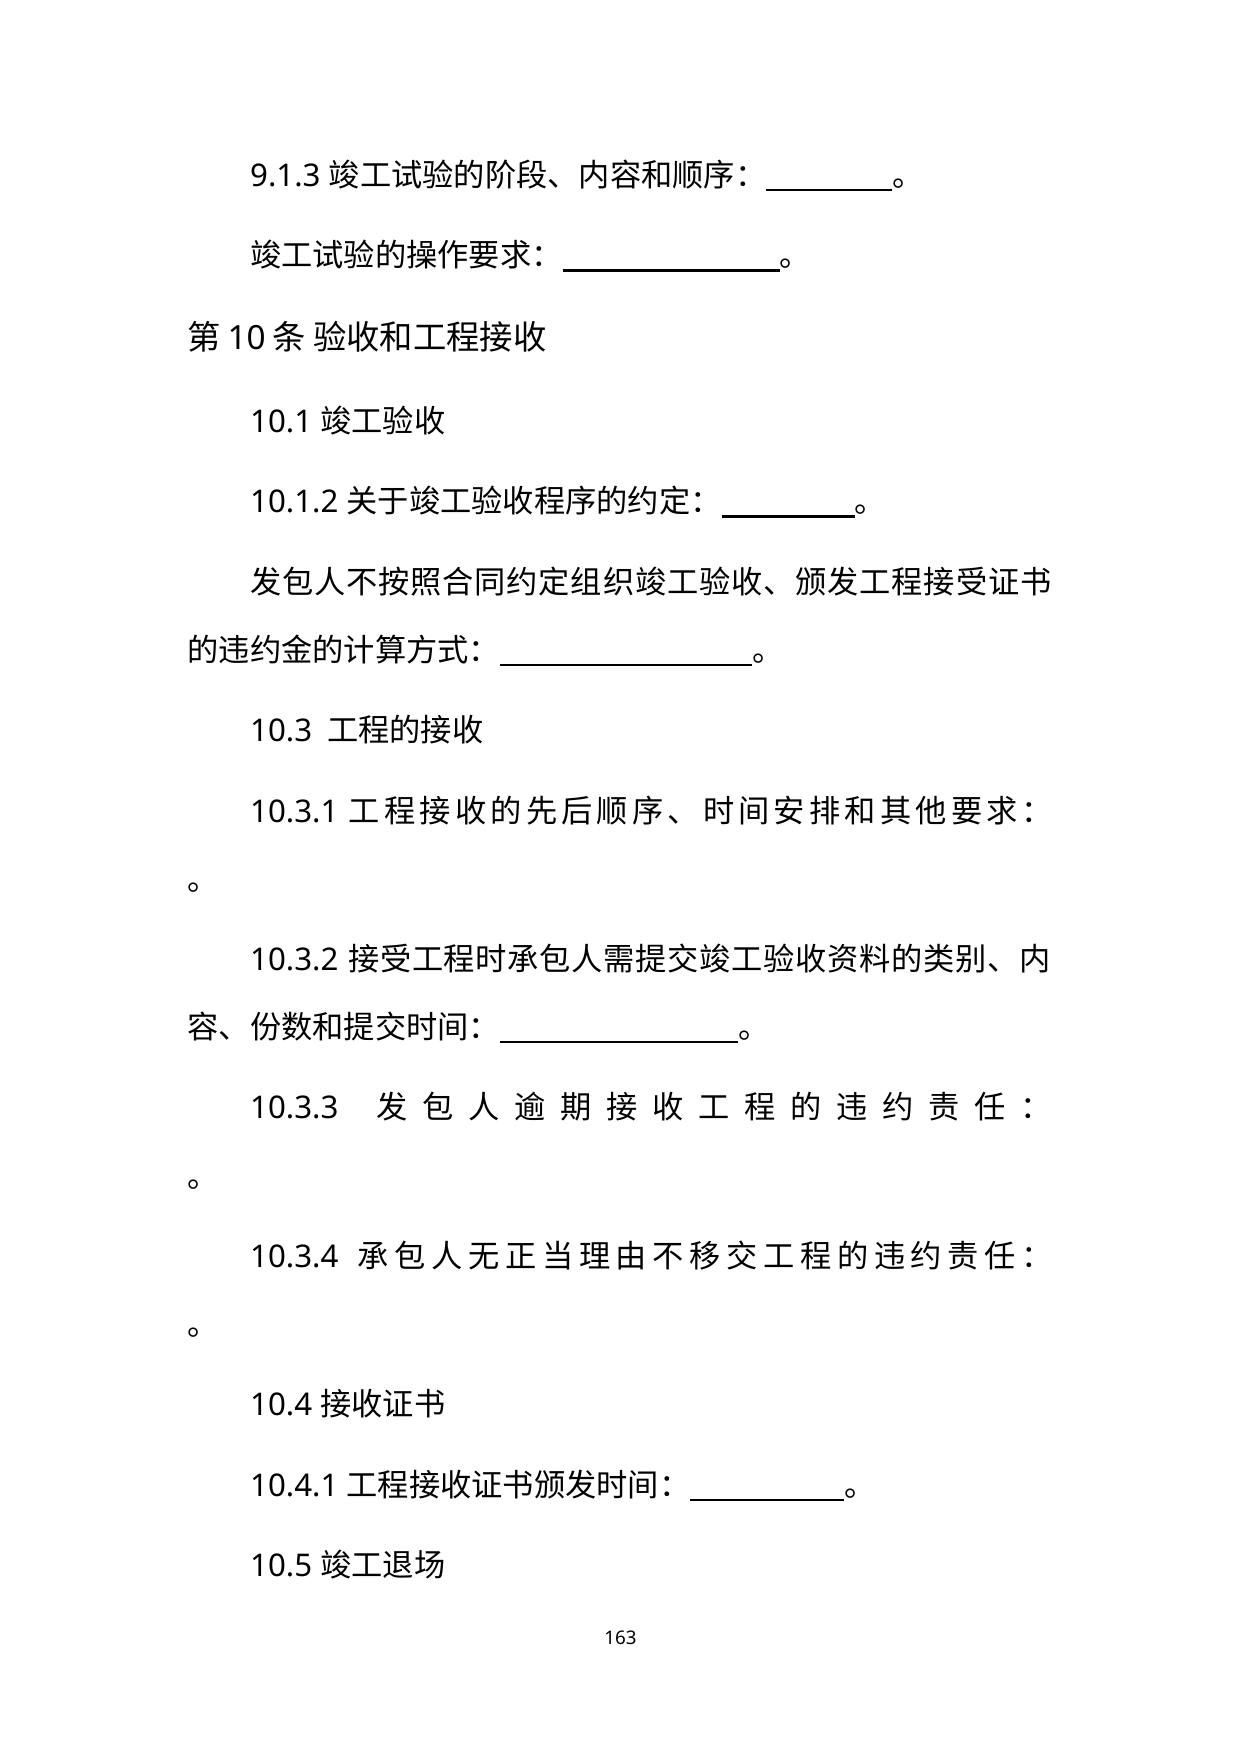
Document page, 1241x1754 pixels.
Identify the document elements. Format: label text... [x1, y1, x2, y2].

text 10.3.1工程接收的先后顺序、时间安排和其他要求： 。 [187, 786, 1053, 899]
text 发包人不按照合同约定组织竣工验收、颁发工程接受证书的违约金的计算方式： 。 [187, 557, 1053, 670]
text 10.3 工程的接收 [187, 705, 1053, 751]
text 10.4 接收证书 [187, 1379, 1053, 1425]
text 竣工试验的操作要求： 。 [187, 231, 1053, 276]
text 9.1.3 竣工试验的阶段、内容和顺序： 。 [187, 150, 1053, 195]
text 10.1.2 关于竣工验收程序的约定： 。 [187, 477, 1053, 522]
text 10.1 竣工验收 [187, 396, 1053, 441]
text 第10条 验收和工程接收 [187, 311, 1053, 359]
text 10.3.2 接受工程时承包人需提交竣工验收资料的类别、内容、份数和提交时间： 。 [187, 934, 1053, 1048]
text 10.3.4 承包人无正当理由不移交工程的违约责任： 。 [187, 1231, 1053, 1344]
text 10.4.1 工程接收证书颁发时间： 。 [187, 1460, 1053, 1505]
text 10.3.3 发包人逾期接收工程的违约责任： 。 [187, 1083, 1053, 1196]
text 10.5 竣工退场 [187, 1541, 1053, 1586]
